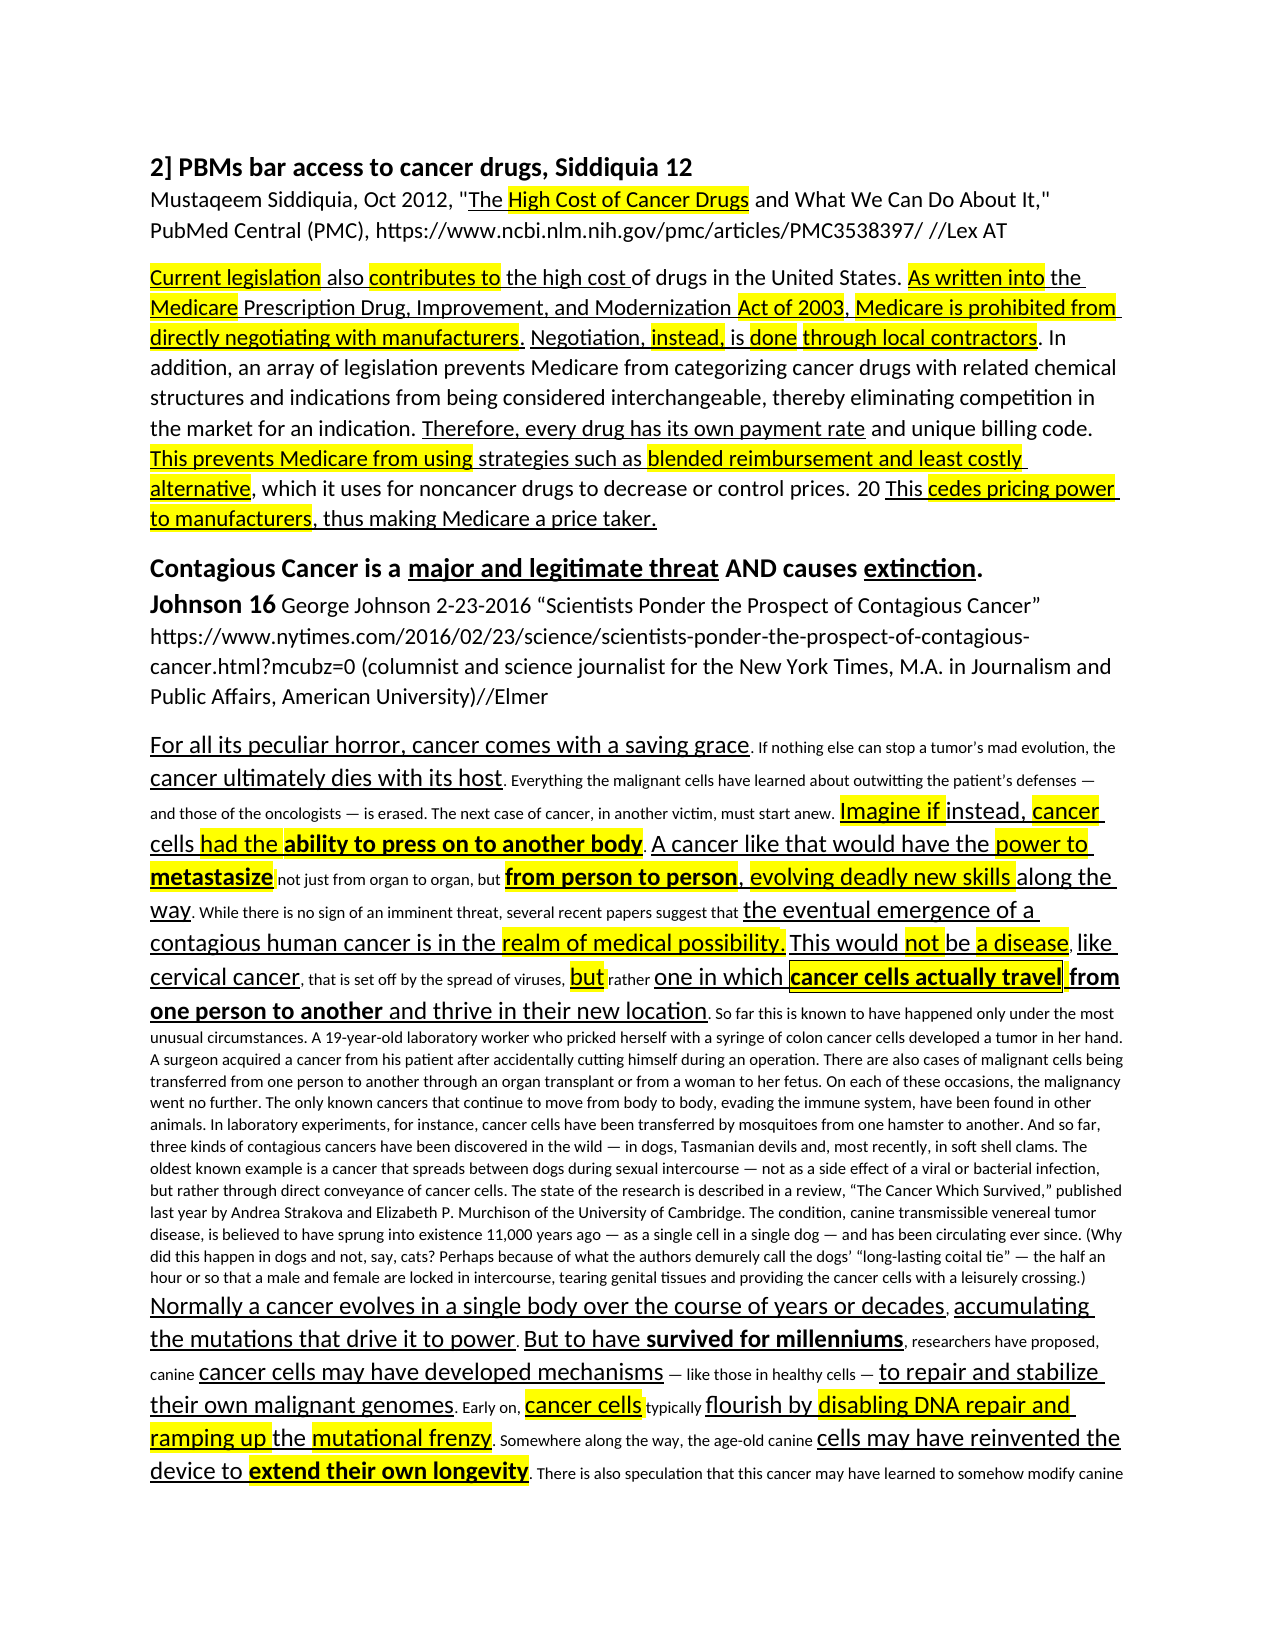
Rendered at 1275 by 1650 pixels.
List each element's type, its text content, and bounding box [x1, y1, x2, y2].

text Johnson 16 George Johnson 2-23-2016 “Scientists Ponder the Prospect of Contagious Cancer” https://www.nytimes.com/2016/02/23/science/scientists-ponder-the-prospect-of-contagious-cancer.html?mcubz=0 (columnist and science journalist for the New York Times, M.A. in Journalism and Public Affairs, American University)//Elmer [150, 587, 1125, 711]
subtitle Contagious Cancer is a major and legitimate threat AND causes extinction. [150, 551, 1125, 584]
subtitle 2] PBMs bar access to cancer drugs, Siddiquia 12 [150, 150, 1125, 183]
text Current legislation also contributes to the high cost of drugs in the United States. As written into the Medicare Prescription Drug, Improvement, and Modernization Act of 2003, Medicare is prohibited from directly negotiating with manufacturers. Negotiation, instead, is done through local contractors. In addition, an array of legislation prevents Medicare from categorizing cancer drugs with related chemical structures and indications from being considered interchangeable, thereby eliminating competition in the market for an indication. Therefore, every drug has its own payment rate and unique billing code. This prevents Medicare from using strategies such as blended reimbursement and least costly alternative, which it uses for noncancer drugs to decrease or control prices. 20 This cedes pricing power to manufacturers, thus making Medicare a price taker. [150, 263, 1125, 532]
text Mustaqeem Siddiquia, Oct 2012, "The High Cost of Cancer Drugs and What We Can Do About It," PubMed Central (PMC), https://www.ncbi.nlm.nih.gov/pmc/articles/PMC3538397/ //Lex AT [150, 186, 1125, 244]
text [150, 729, 1125, 1486]
